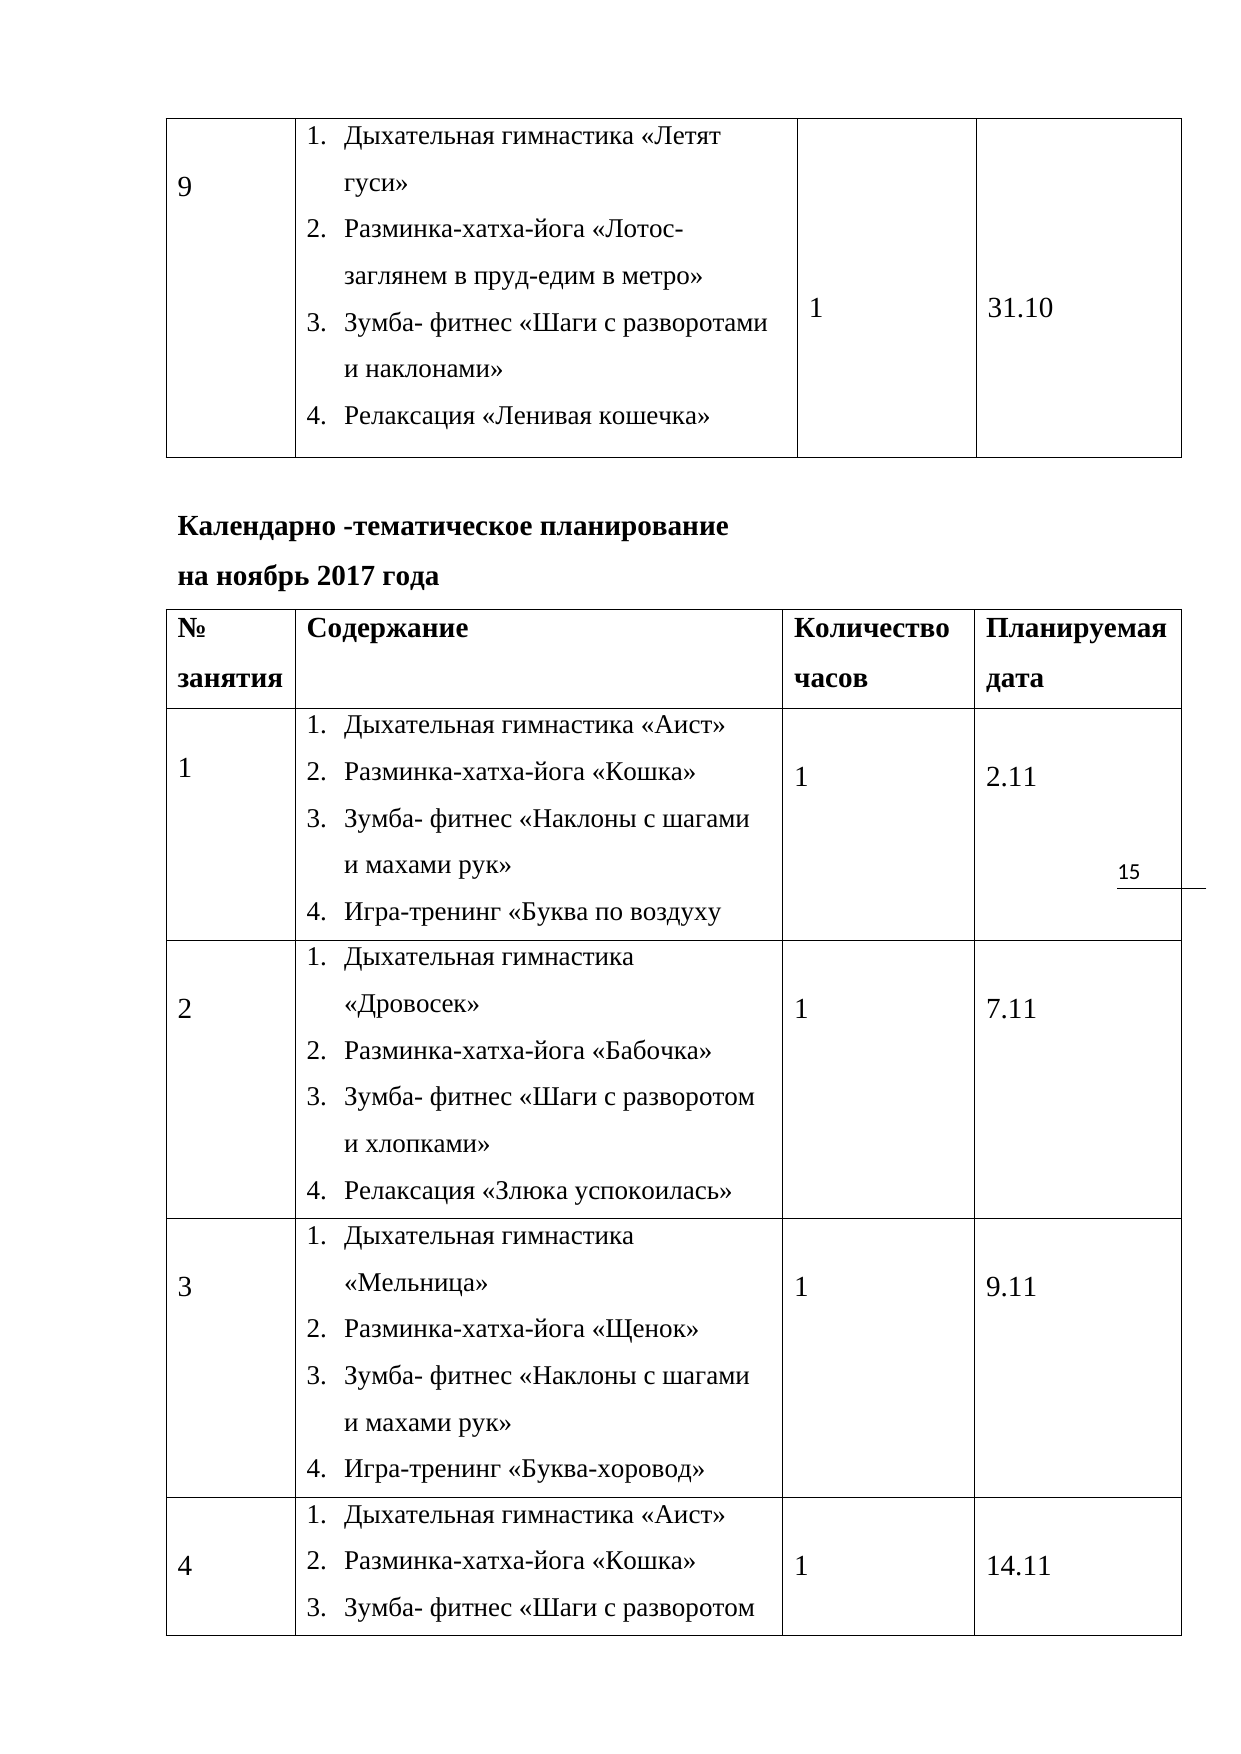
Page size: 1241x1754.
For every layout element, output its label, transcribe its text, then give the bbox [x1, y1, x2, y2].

table_cell 3 [167, 1219, 295, 1497]
table_header № занятия [167, 610, 295, 707]
table_cell 7.11 [975, 941, 1181, 1218]
table_header Количество часов [783, 610, 974, 707]
table_cell Дыхательная гимнастика «Мельница» Разминка-хатха-йога «Щенок» Зумба- фитнес «Наклоны с шагами и махами рук» Игра-тренинг «Буква-хоровод» [296, 1219, 782, 1497]
table_cell 9 [167, 119, 295, 457]
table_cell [296, 1498, 782, 1635]
table_cell 1 [783, 1219, 974, 1497]
text Календарно -тематическое планирование [177, 508, 1152, 542]
table_cell Дыхательная гимнастика «Дровосек» Разминка-хатха-йога «Бабочка» Зумба- фитнес «Шаги с разворотом и хлопками» Релаксация «Злюка успокоилась» [296, 941, 782, 1218]
table_cell 14.11 [975, 1498, 1181, 1635]
table_cell 4 [167, 1498, 295, 1635]
table_cell 31.10 [977, 119, 1181, 457]
table_cell 1 [783, 941, 974, 1218]
table_header Содержание [296, 610, 782, 707]
table_cell 2 [167, 941, 295, 1218]
table_cell 2.11 [975, 709, 1181, 939]
table_cell 1 [798, 119, 976, 457]
table_cell 1 [783, 709, 974, 939]
table_cell Дыхательная гимнастика «Летят гуси» Разминка-хатха-йога «Лотос-заглянем в пруд-едим в метро» Зумба- фитнес «Шаги с разворотами и наклонами» Релаксация «Ленивая кошечка» [296, 119, 797, 457]
table_cell 1 [167, 709, 295, 939]
table_cell 9.11 [975, 1219, 1181, 1497]
table_cell Дыхательная гимнастика «Аист» Разминка-хатха-йога «Кошка» Зумба- фитнес «Наклоны с шагами и махами рук» Игра-тренинг «Буква по воздуху [296, 709, 782, 939]
table_cell 1 [783, 1498, 974, 1635]
text на ноябрь 2017 года [177, 558, 1152, 592]
table_header Планируемая дата [975, 610, 1181, 707]
